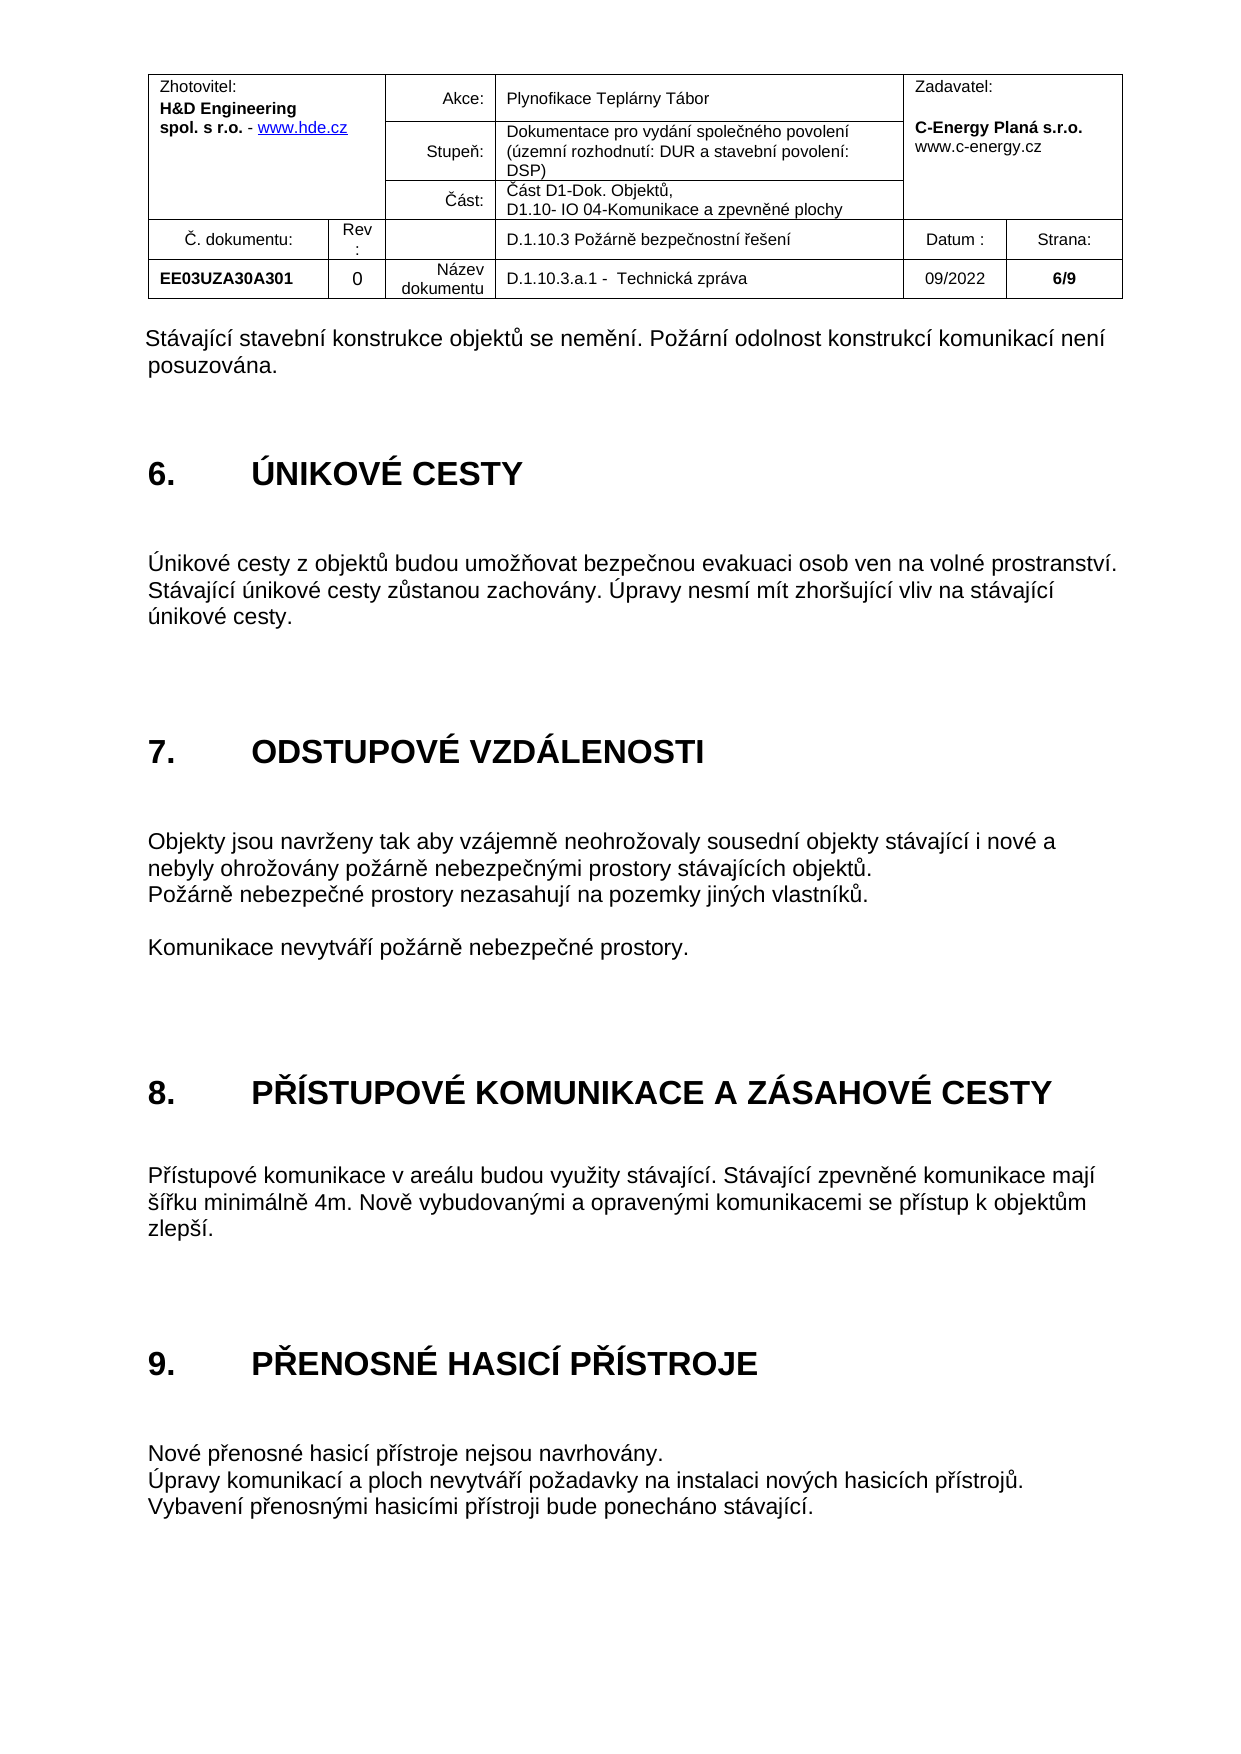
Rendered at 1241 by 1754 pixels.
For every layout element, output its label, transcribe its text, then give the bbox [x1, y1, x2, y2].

text Úpravy komunikací a ploch nevytváří požadavky na instalaci nových hasicích přístrojů. [148, 1467, 1122, 1493]
text Objekty jsou navrženy tak aby vzájemně neohrožovaly sousední objekty stávající i nové a nebyly ohrožovány požárně nebezpečnými prostory stávajících objektů. [148, 828, 1122, 881]
list Přístupové komunikace a zásahové cesty [148, 1073, 1122, 1111]
list Odstupové vzdálenosti [148, 732, 1122, 771]
text Stávající únikové cesty zůstanou zachovány. Úpravy nesmí mít zhoršující vliv na stávající únikové cesty. [148, 577, 1122, 629]
text Vybavení přenosnými hasicími přístroji bude ponecháno stávající. [148, 1493, 1122, 1519]
text Komunikace nevytváří požárně nebezpečné prostory. [148, 933, 1122, 960]
text Únikové cesty z objektů budou umožňovat bezpečnou evakuaci osob ven na volné prostranství. [148, 550, 1122, 577]
list Přenosné hasicí přístroje [148, 1344, 1122, 1383]
list Únikové cesty [148, 454, 1122, 493]
text Stávající stavební konstrukce objektů se nemění. Požární odolnost konstrukcí komunikací není posuzována. [145, 325, 1122, 378]
text Požárně nebezpečné prostory nezasahují na pozemky jiných vlastníků. [148, 881, 1122, 907]
text Přístupové komunikace v areálu budou využity stávající. Stávající zpevněné komunikace mají šířku minimálně 4m. Nově vybudovanými a opravenými komunikacemi se přístup k objektům zlepší. [148, 1162, 1122, 1242]
text Nové přenosné hasicí přístroje nejsou navrhovány. [148, 1440, 1122, 1467]
